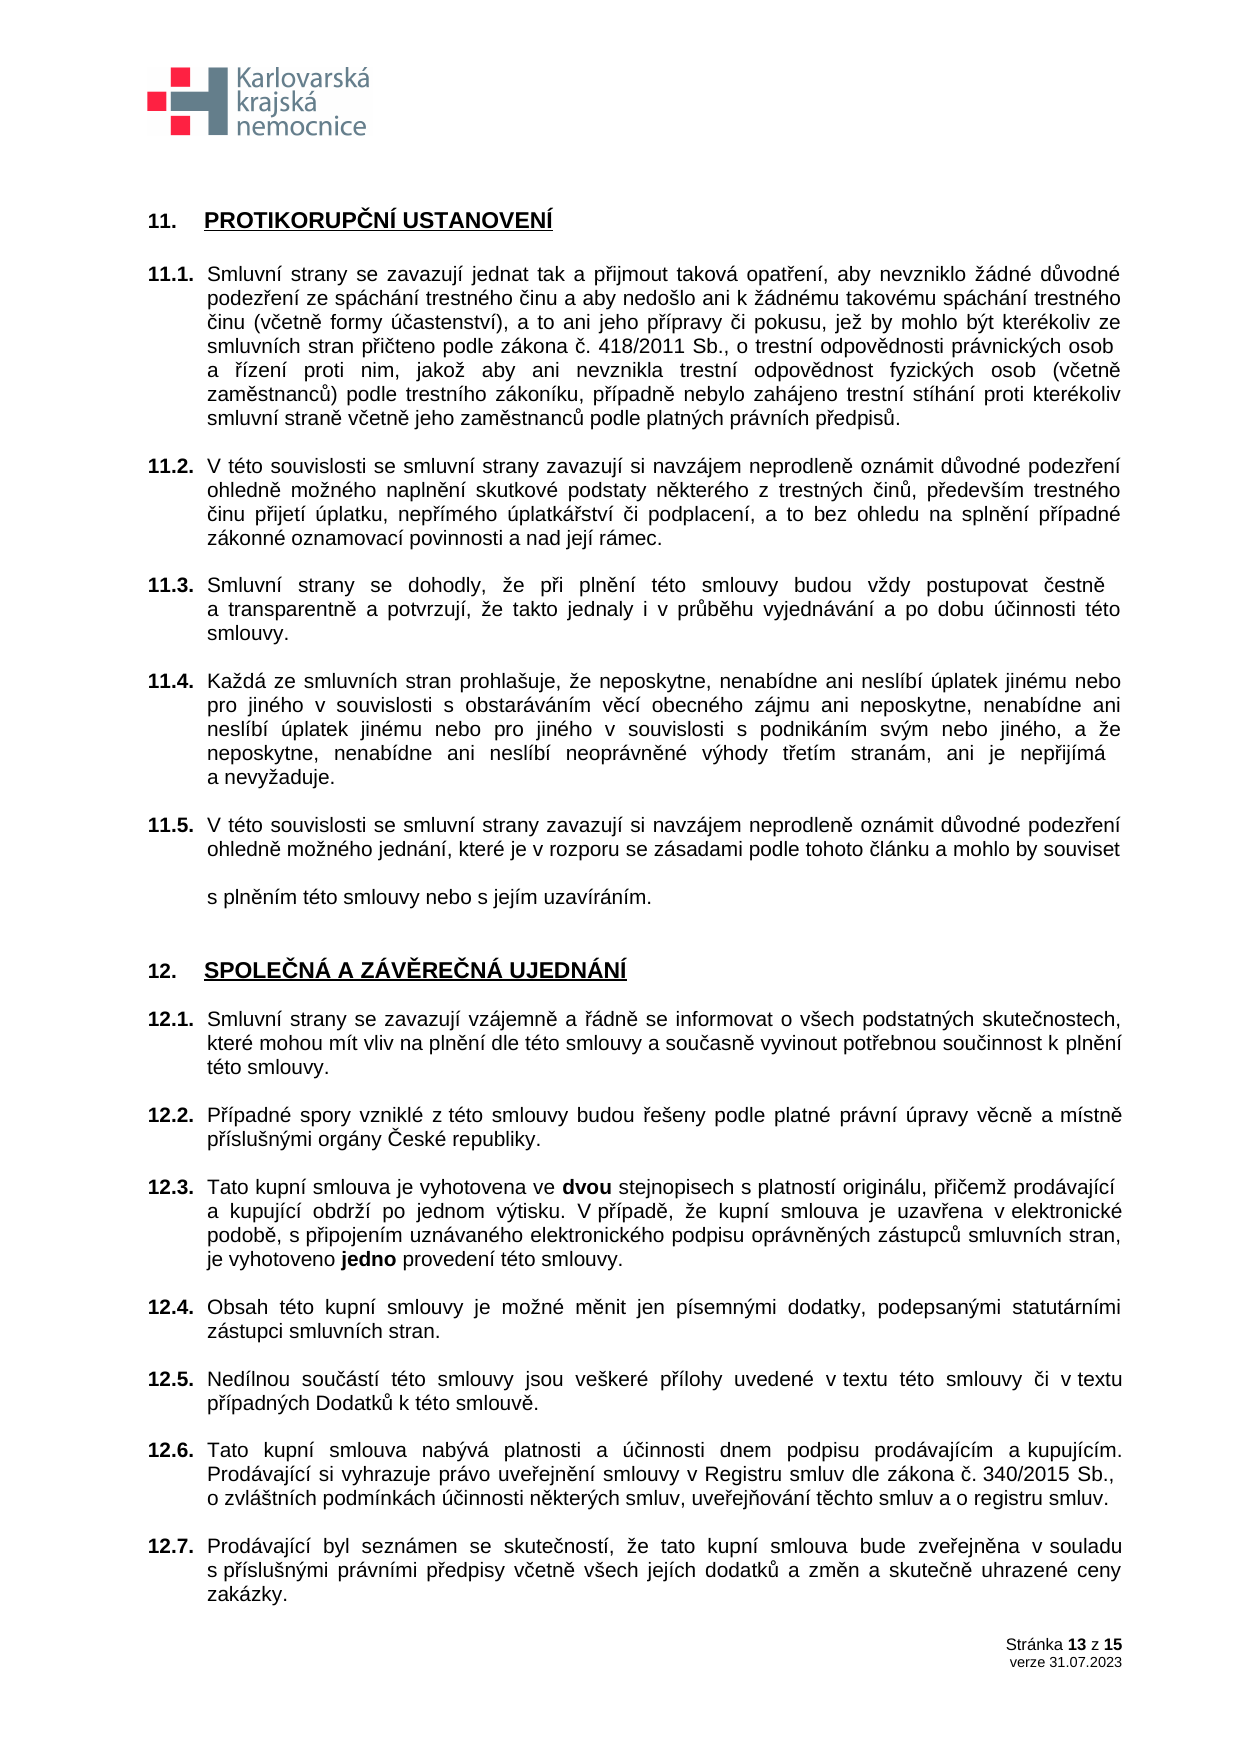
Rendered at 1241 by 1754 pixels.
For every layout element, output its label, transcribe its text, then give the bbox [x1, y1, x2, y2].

picture [147, 67, 373, 136]
subtitle Prodávající byl seznámen se skutečností, že tato kupní smlouva bude zveřejněna v souladu s příslušnými právními předpisy včetně všech jejích dodatků a změn a skutečně uhrazené ceny zakázky. [148, 1534, 1122, 1606]
subtitle V této souvislosti se smluvní strany zavazují si navzájem neprodleně oznámit důvodné podezření ohledně možného naplnění skutkové podstaty některého z trestných činů, především trestného činu přijetí úplatku, nepřímého úplatkářství či podplacení, a to bez ohledu na splnění případné zákonné oznamovací povinnosti a nad její rámec. [148, 453, 1122, 549]
subtitle Smluvní strany se zavazují jednat tak a přijmout taková opatření, aby nevzniklo žádné důvodné podezření ze spáchání trestného činu a aby nedošlo ani k žádnému takovému spáchání trestného činu (včetně formy účastenství), a to ani jeho přípravy či pokusu, jež by mohlo být kterékoliv ze smluvních stran přičteno podle zákona č. 418/2011 Sb., o trestní odpovědnosti právnických osob a řízení proti nim, jakož aby ani nevznikla trestní odpovědnost fyzických osob (včetně zaměstnanců) podle trestního zákoníku, případně nebylo zahájeno trestní stíhání proti kterékoliv smluvní straně včetně jeho zaměstnanců podle platných právních předpisů. [148, 262, 1122, 429]
subtitle Každá ze smluvních stran prohlašuje, že neposkytne, nenabídne ani neslíbí úplatek jinému nebo pro jiného v souvislosti s obstaráváním věcí obecného zájmu ani neposkytne, nenabídne ani neslíbí úplatek jinému nebo pro jiného v souvislosti s podnikáním svým nebo jiného, a že neposkytne, nenabídne ani neslíbí neoprávněné výhody třetím stranám, ani je nepřijímá a nevyžaduje. [148, 669, 1122, 789]
list společná a ZÁVĚREČNÁ UJEDNÁNÍ [148, 957, 1122, 983]
subtitle Smluvní strany se dohodly, že při plnění této smlouvy budou vždy postupovat čestně a transparentně a potvrzují, že takto jednaly i v průběhu vyjednávání a po dobu účinnosti této smlouvy. [148, 573, 1122, 645]
subtitle Tato kupní smlouva je vyhotovena ve dvou stejnopisech s platností originálu, přičemž prodávající a kupující obdrží po jednom výtisku. V případě, že kupní smlouva je uzavřena v elektronické podobě, s připojením uznávaného elektronického podpisu oprávněných zástupců smluvních stran, je vyhotoveno jedno provedení této smlouvy. [148, 1175, 1122, 1271]
subtitle V této souvislosti se smluvní strany zavazují si navzájem neprodleně oznámit důvodné podezření ohledně možného jednání, které je v rozporu se zásadami podle tohoto článku a mohlo by souviset s plněním této smlouvy nebo s jejím uzavíráním. [148, 813, 1122, 909]
subtitle Smluvní strany se zavazují vzájemně a řádně se informovat o všech podstatných skutečnostech, které mohou mít vliv na plnění dle této smlouvy a současně vyvinout potřebnou součinnost k plnění této smlouvy. [148, 1007, 1122, 1079]
subtitle Tato kupní smlouva nabývá platnosti a účinnosti dnem podpisu prodávajícím a kupujícím. Prodávající si vyhrazuje právo uveřejnění smlouvy v Registru smluv dle zákona č. 340/2015 Sb., o zvláštních podmínkách účinnosti některých smluv, uveřejňování těchto smluv a o registru smluv. [148, 1438, 1122, 1510]
subtitle Případné spory vzniklé z této smlouvy budou řešeny podle platné právní úpravy věcně a místně příslušnými orgány České republiky. [148, 1103, 1122, 1151]
subtitle Obsah této kupní smlouvy je možné měnit jen písemnými dodatky, podepsanými statutárními zástupci smluvních stran. [148, 1294, 1122, 1342]
subtitle Nedílnou součástí této smlouvy jsou veškeré přílohy uvedené v textu této smlouvy či v textu případných Dodatků k této smlouvě. [148, 1366, 1122, 1414]
list PROTIKORUPČNÍ USTANOVENÍ [148, 207, 1122, 233]
